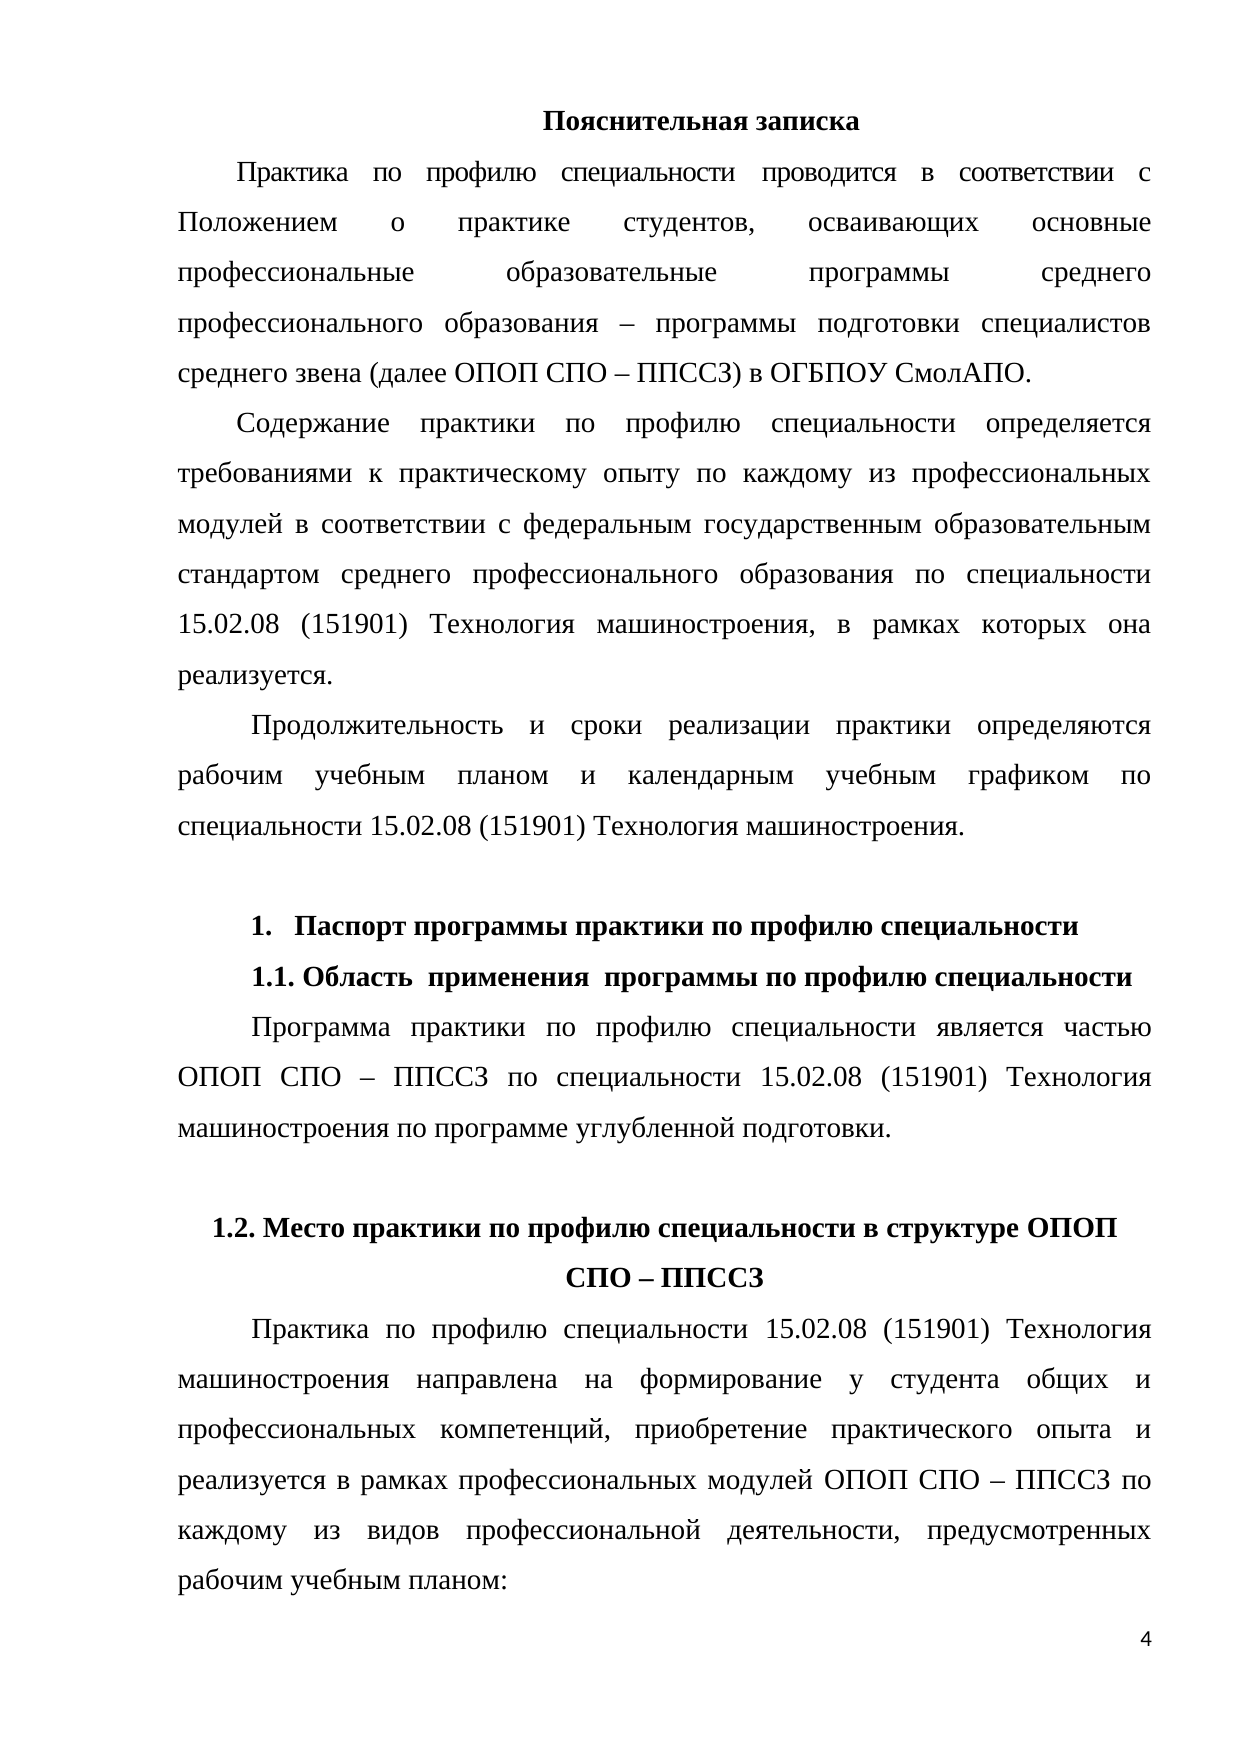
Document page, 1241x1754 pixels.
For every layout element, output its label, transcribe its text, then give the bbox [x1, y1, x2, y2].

subtitle 1.1. Область применения программы по профилю специальности [177, 959, 1152, 992]
subtitle Паспорт программы практики по профилю специальности [177, 908, 1152, 942]
text Продолжительность и сроки реализации практики определяются рабочим учебным планом и календарным учебным графиком по специальности 15.02.08 (151901) Технология машиностроения. [177, 707, 1152, 841]
subtitle Пояснительная записка [177, 103, 1152, 137]
text Практика по профилю специальности 15.02.08 (151901) Технология машиностроения направлена на формирование у студента общих и профессиональных компетенций, приобретение практического опыта и реализуется в рамках профессиональных модулей ОПОП СПО – ППССЗ по каждому из видов профессиональной деятельности, предусмотренных рабочим учебным планом: [177, 1311, 1152, 1596]
text Содержание практики по профилю специальности определяется требованиями к практическому опыту по каждому из профессиональных модулей в соответствии с федеральным государственным образовательным стандартом среднего профессионального образования по специальности 15.02.08 (151901) Технология машиностроения, в рамках которых она реализуется. [177, 405, 1152, 690]
text Практика по профилю специальности проводится в соответствии с Положением о практике студентов, осваивающих основные профессиональные образовательные программы среднего профессионального образования – программы подготовки специалистов среднего звена (далее ОПОП СПО – ППССЗ) в ОГБПОУ СмолАПО. [177, 154, 1152, 388]
subtitle 1.2. Место практики по профилю специальности в структуре ОПОП СПО – ППССЗ [177, 1210, 1152, 1294]
text Программа практики по профилю специальности является частью ОПОП СПО – ППССЗ по специальности 15.02.08 (151901) Технология машиностроения по программе углубленной подготовки. [177, 1009, 1152, 1143]
